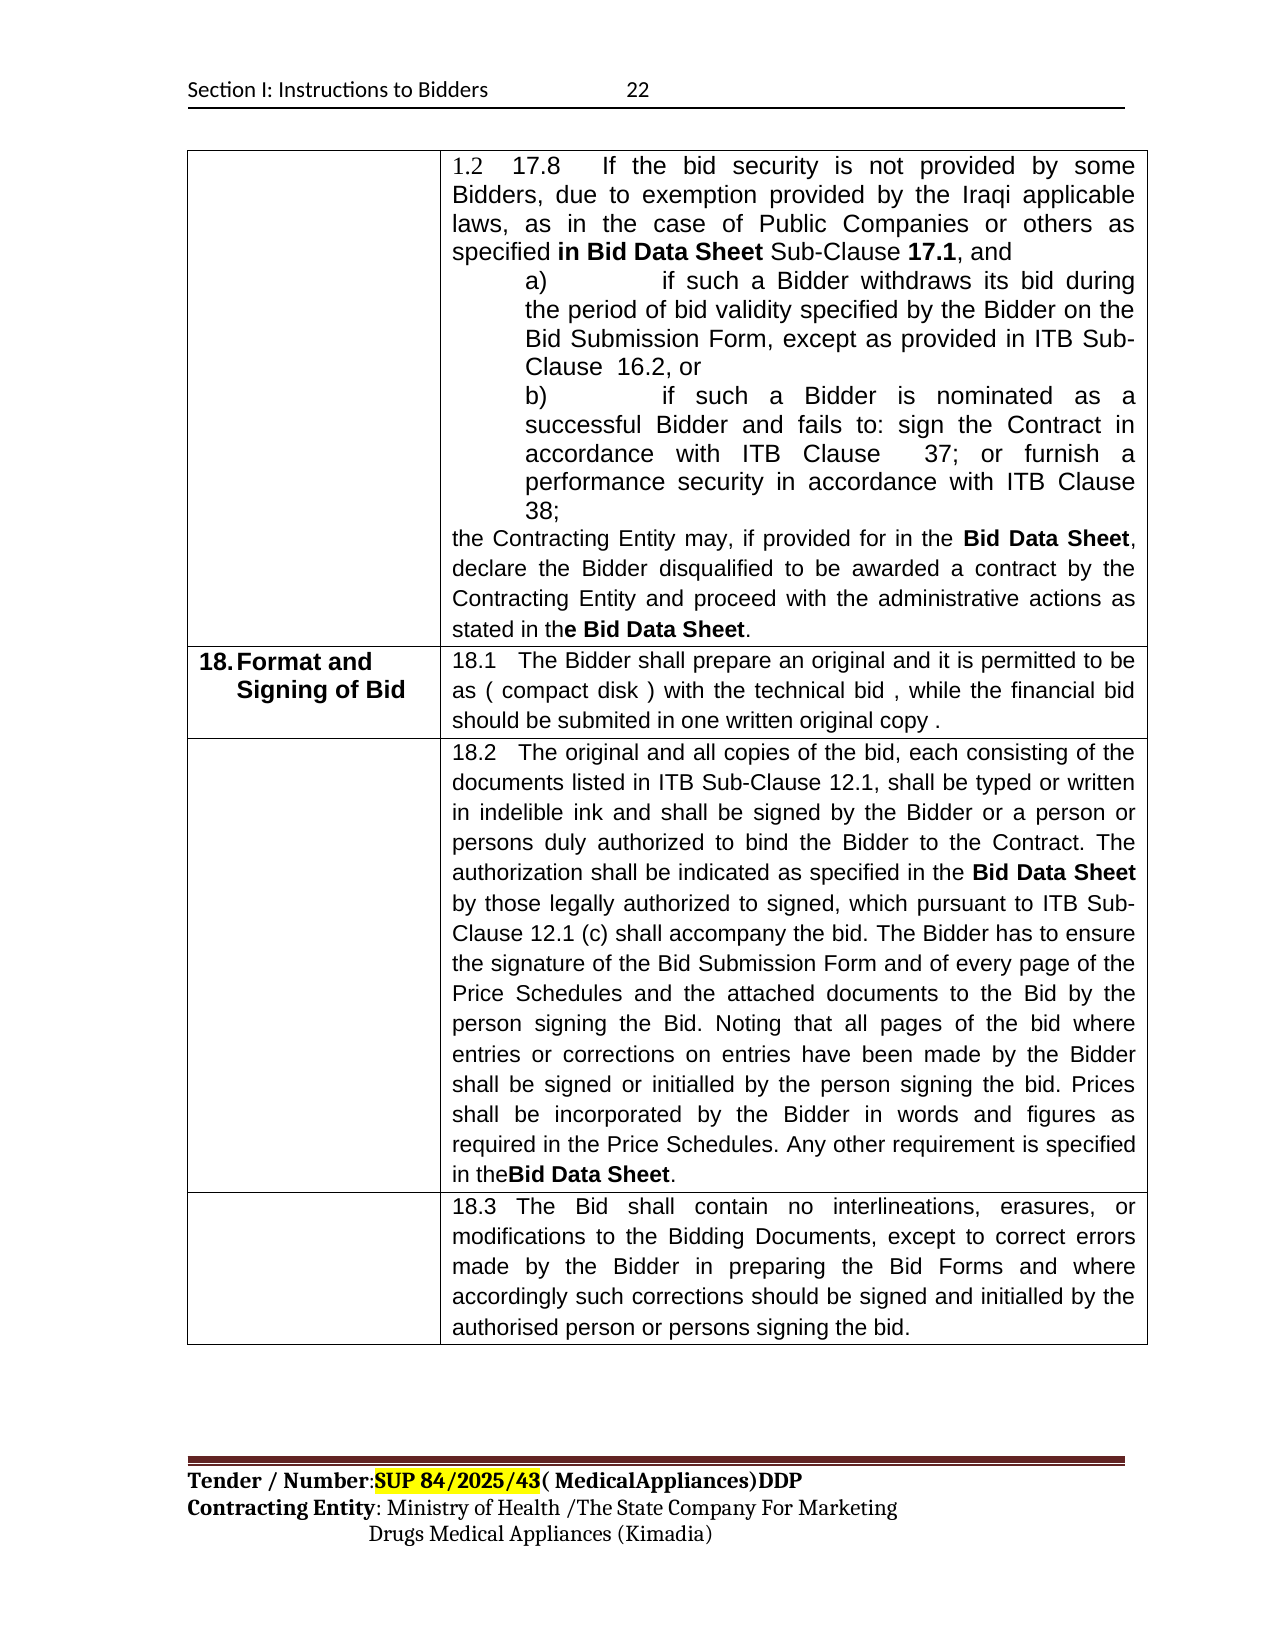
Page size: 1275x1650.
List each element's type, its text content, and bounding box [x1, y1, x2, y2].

table_cell [188, 739, 440, 1192]
table_cell 18.3 The Bid shall contain no interlineations, erasures, or modifications to the Bidding Documents, except to correct errors made by the Bidder in preparing the Bid Forms and where accordingly such corrections should be signed and initialled by the authorised person or persons signing the bid. [441, 1193, 1147, 1344]
table_cell 17.8 If the bid security is not provided by some Bidders, due to exemption provided by the Iraqi applicable laws, as in the case of Public Companies or others as specified in Bid Data Sheet Sub-Clause 17.1, and if such a Bidder withdraws its bid during the period of bid validity specified by the Bidder on the Bid Submission Form, except as provided in ITB Sub-Clause 16.2, or if such a Bidder is nominated as a successful Bidder and fails to: sign the Contract in accordance with ITB Clause 37; or furnish a performance security in accordance with ITB Clause 38; the Contracting Entity may, if provided for in the Bid Data Sheet, declare the Bidder disqualified to be awarded a contract by the Contracting Entity and proceed with the administrative actions as stated in the Bid Data Sheet. [441, 151, 1147, 646]
table_cell [188, 151, 440, 646]
table_cell 18.2 The original and all copies of the bid, each consisting of the documents listed in ITB Sub-Clause 12.1, shall be typed or written in indelible ink and shall be signed by the Bidder or a person or persons duly authorized to bind the Bidder to the Contract. The authorization shall be indicated as specified in the Bid Data Sheet by those legally authorized to signed, which pursuant to ITB Sub-Clause 12.1 (c) shall accompany the bid. The Bidder has to ensure the signature of the Bid Submission Form and of every page of the Price Schedules and the attached documents to the Bid by the person signing the Bid. Noting that all pages of the bid where entries or corrections on entries have been made by the Bidder shall be signed or initialled by the person signing the bid. Prices shall be incorporated by the Bidder in words and figures as required in the Price Schedules. Any other requirement is specified in theBid Data Sheet. [441, 739, 1147, 1192]
table_cell 18.1 The Bidder shall prepare an original and it is permitted to be as ( compact disk ) with the technical bid , while the financial bid should be submited in one written original copy . [441, 647, 1147, 737]
table_cell 18. Format and Signing of Bid [188, 647, 440, 737]
table_cell [188, 1193, 440, 1344]
